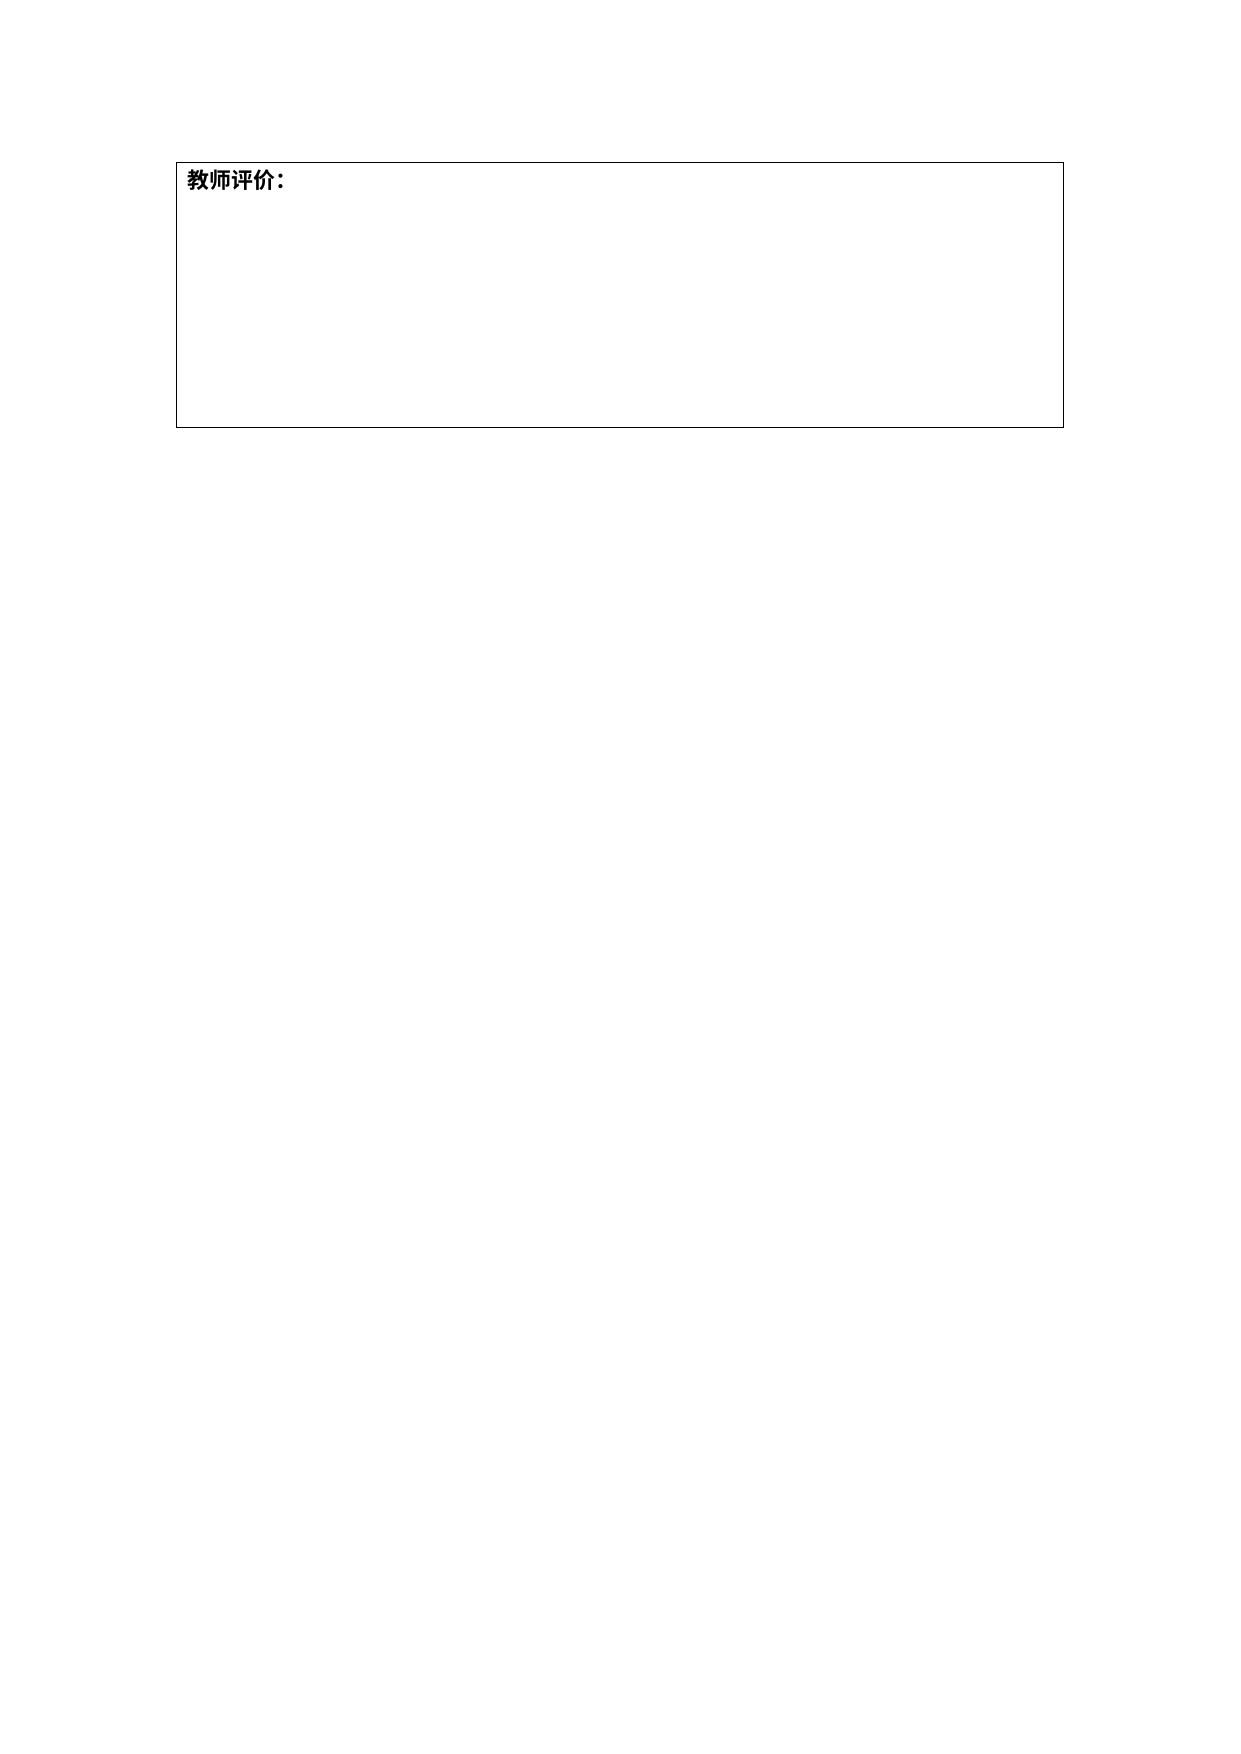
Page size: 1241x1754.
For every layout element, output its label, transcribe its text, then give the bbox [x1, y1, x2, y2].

table_cell 教师评价： [177, 163, 1063, 427]
